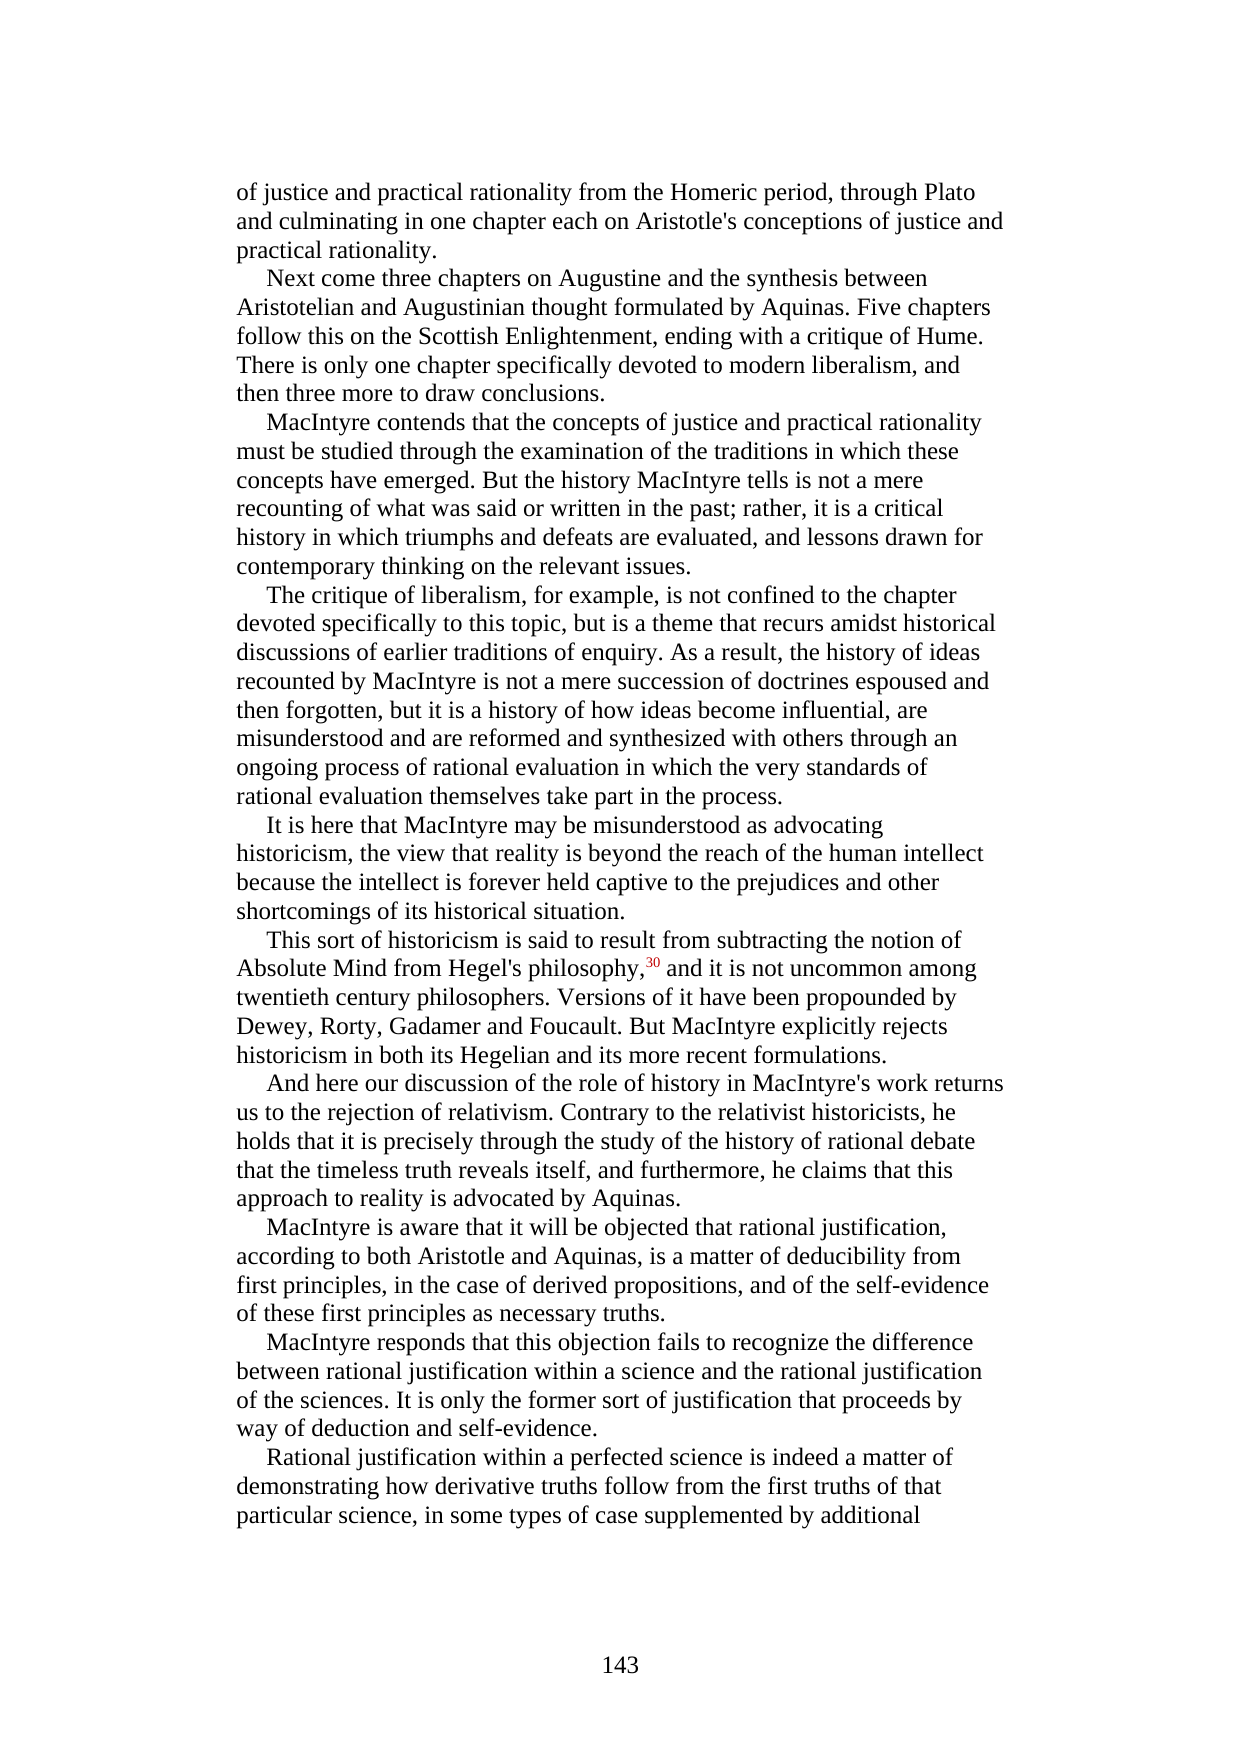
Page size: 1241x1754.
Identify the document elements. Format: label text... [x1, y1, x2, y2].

text It is here that MacIntyre may be misunderstood as advocating historicism, the view that reality is beyond the reach of the human intellect because the intellect is forever held captive to the prejudices and other shortcomings of its historical situation. [236, 810, 1004, 925]
text And here our discussion of the role of history in MacIntyre's work returns us to the rejection of relativism. Contrary to the relativist historicists, he holds that it is precisely through the study of the history of rational debate that the timeless truth reveals itself, and furthermore, he claims that this approach to reality is advocated by Aquinas. [236, 1068, 1004, 1212]
text MacIntyre contends that the concepts of justice and practical rationality must be studied through the examination of the traditions in which these concepts have emerged. But the history MacIntyre tells is not a mere recounting of what was said or written in the past; rather, it is a critical history in which triumphs and defeats are evaluated, and lessons drawn for contemporary thinking on the relevant issues. [236, 407, 1004, 580]
text MacIntyre is aware that it will be objected that rational justification, according to both Aristotle and Aquinas, is a matter of deducibility from first principles, in the case of derived propositions, and of the self-evidence of these first principles as necessary truths. [236, 1212, 1004, 1327]
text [236, 1442, 1004, 1528]
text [236, 177, 1004, 263]
text MacIntyre responds that this objection fails to recognize the difference between rational justification within a science and the rational justification of the sciences. It is only the former sort of justification that proceeds by way of deduction and self-evidence. [236, 1327, 1004, 1442]
text The critique of liberalism, for example, is not confined to the chapter devoted specifically to this topic, but is a theme that recurs amidst historical discussions of earlier traditions of enquiry. As a result, the history of ideas recounted by MacIntyre is not a mere succession of doctrines espoused and then forgotten, but it is a history of how ideas become influential, are misunderstood and are reformed and synthesized with others through an ongoing process of rational evaluation in which the very standards of rational evaluation themselves take part in the process. [236, 580, 1004, 810]
text Next come three chapters on Augustine and the synthesis between Aristotelian and Augustinian thought formulated by Aquinas. Five chapters follow this on the Scottish Enlightenment, ending with a critique of Hume. There is only one chapter specifically devoted to modern liberalism, and then three more to draw conclusions. [236, 263, 1004, 407]
text This sort of historicism is said to result from subtracting the notion of Absolute Mind from Hegel's philosophy,30 and it is not uncommon among twentieth century philosophers. Versions of it have been propounded by Dewey, Rorty, Gadamer and Foucault. But MacIntyre explicitly rejects historicism in both its Hegelian and its more recent formulations. [236, 925, 1004, 1068]
